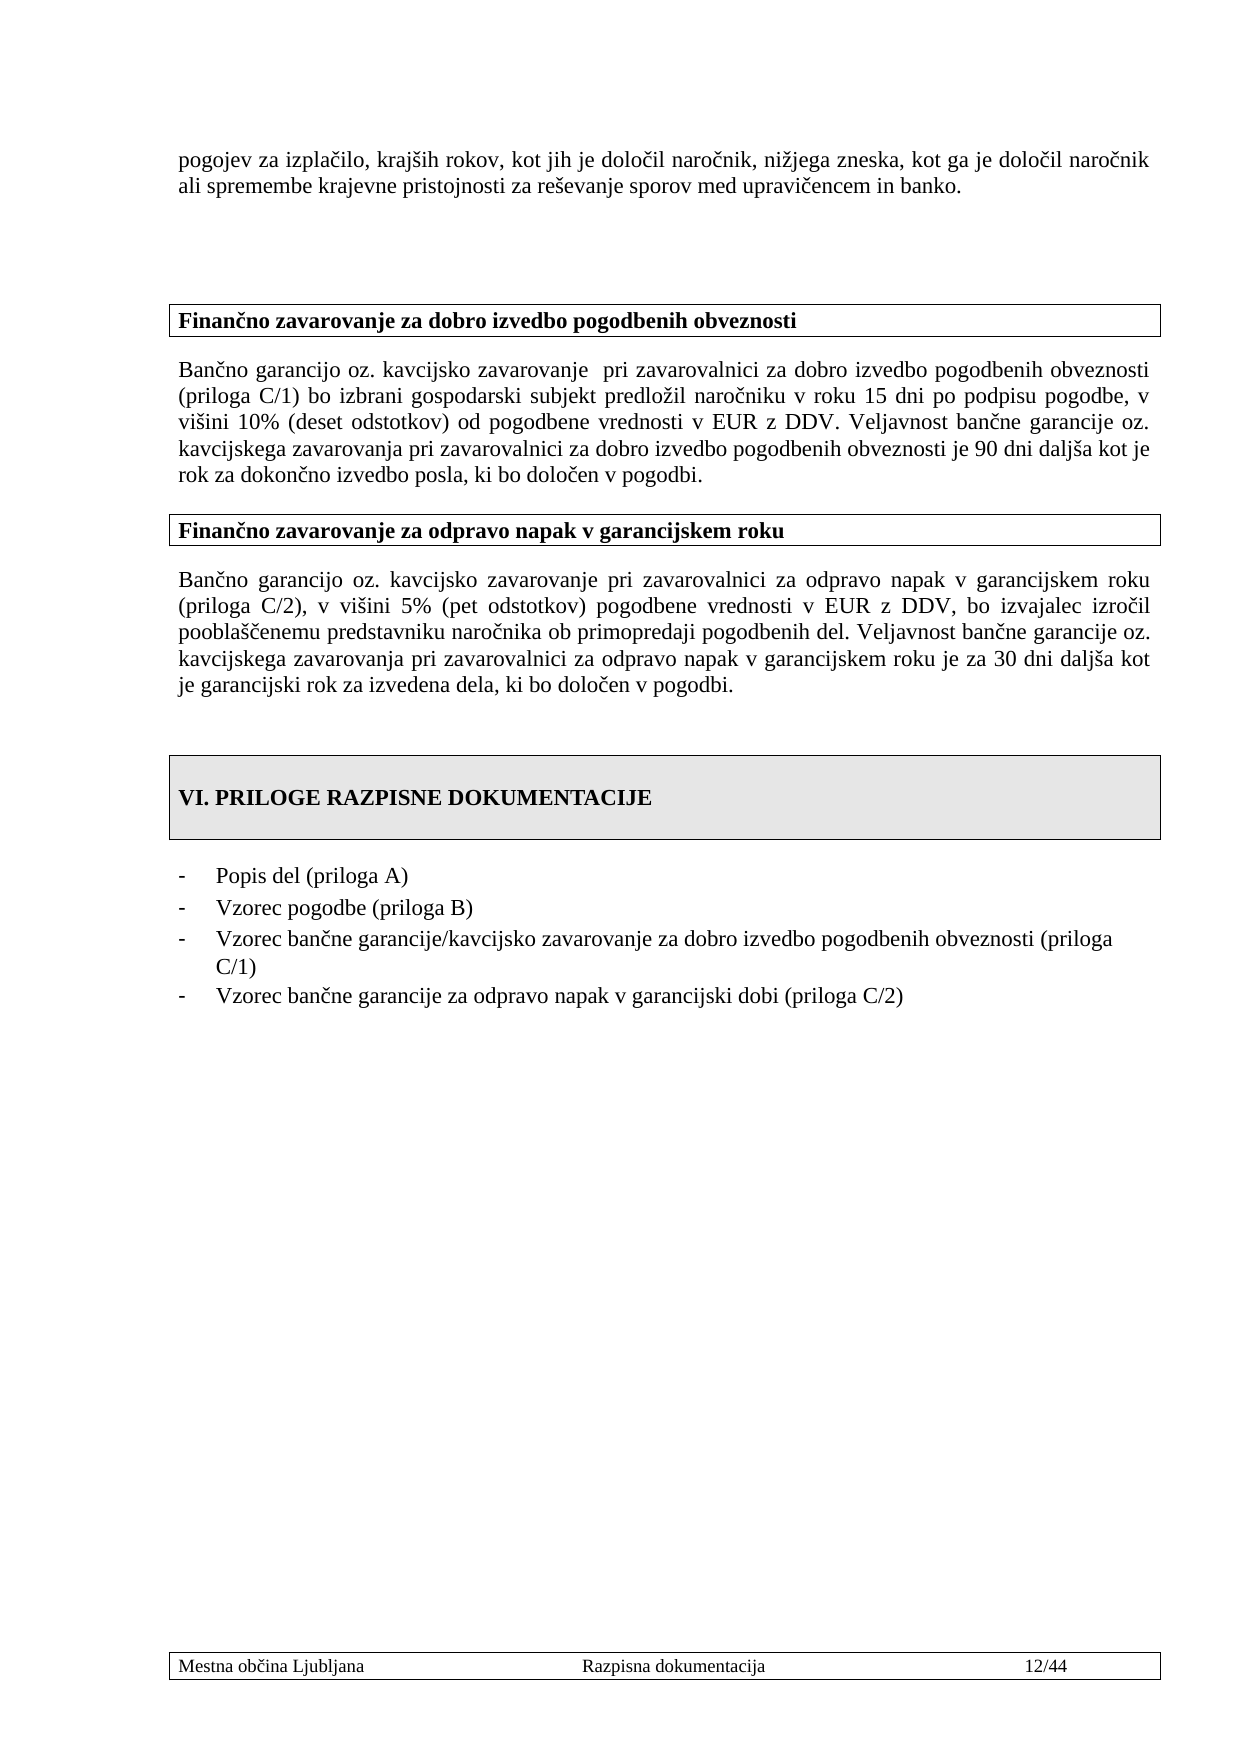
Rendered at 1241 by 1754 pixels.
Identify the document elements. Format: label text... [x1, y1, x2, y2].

text Bančno garancijo oz. kavcijsko zavarovanje pri zavarovalnici za dobro izvedbo pogodbenih obveznosti (priloga C/1) bo izbrani gospodarski subjekt predložil naročniku v roku 15 dni po podpisu pogodbe, v višini 10% (deset odstotkov) od pogodbene vrednosti v EUR z DDV. Veljavnost bančne garancije oz. kavcijskega zavarovanja pri zavarovalnici za dobro izvedbo pogodbenih obveznosti je 90 dni daljša kot je rok za dokončno izvedbo posla, ki bo določen v pogodbi. [178, 356, 1152, 487]
list Vzorec bančne garancije za odpravo napak v garancijski dobi (priloga C/2) [178, 979, 1152, 1011]
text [178, 146, 1152, 198]
text Finančno zavarovanje za dobro izvedbo pogodbenih obveznosti [170, 305, 1160, 336]
list Popis del (priloga A) [178, 859, 1152, 891]
text Bančno garancijo oz. kavcijsko zavarovanje pri zavarovalnici za odpravo napak v garancijskem roku (priloga C/2), v višini 5% (pet odstotkov) pogodbene vrednosti v EUR z DDV, bo izvajalec izročil pooblaščenemu predstavniku naročnika ob primopredaji pogodbenih del. Veljavnost bančne garancije oz. kavcijskega zavarovanja pri zavarovalnici za odpravo napak v garancijskem roku je za 30 dni daljša kot je garancijski rok za izvedena dela, ki bo določen v pogodbi. [178, 566, 1152, 697]
list VI. PRILOGE RAZPISNE DOKUMENTACIJE [170, 781, 1160, 808]
list Vzorec bančne garancije/kavcijsko zavarovanje za dobro izvedbo pogodbenih obveznosti (priloga C/1) [178, 922, 1152, 979]
list Finančno zavarovanje za odpravo napak v garancijskem roku [170, 515, 1160, 545]
list Vzorec pogodbe (priloga B) [178, 891, 1152, 922]
